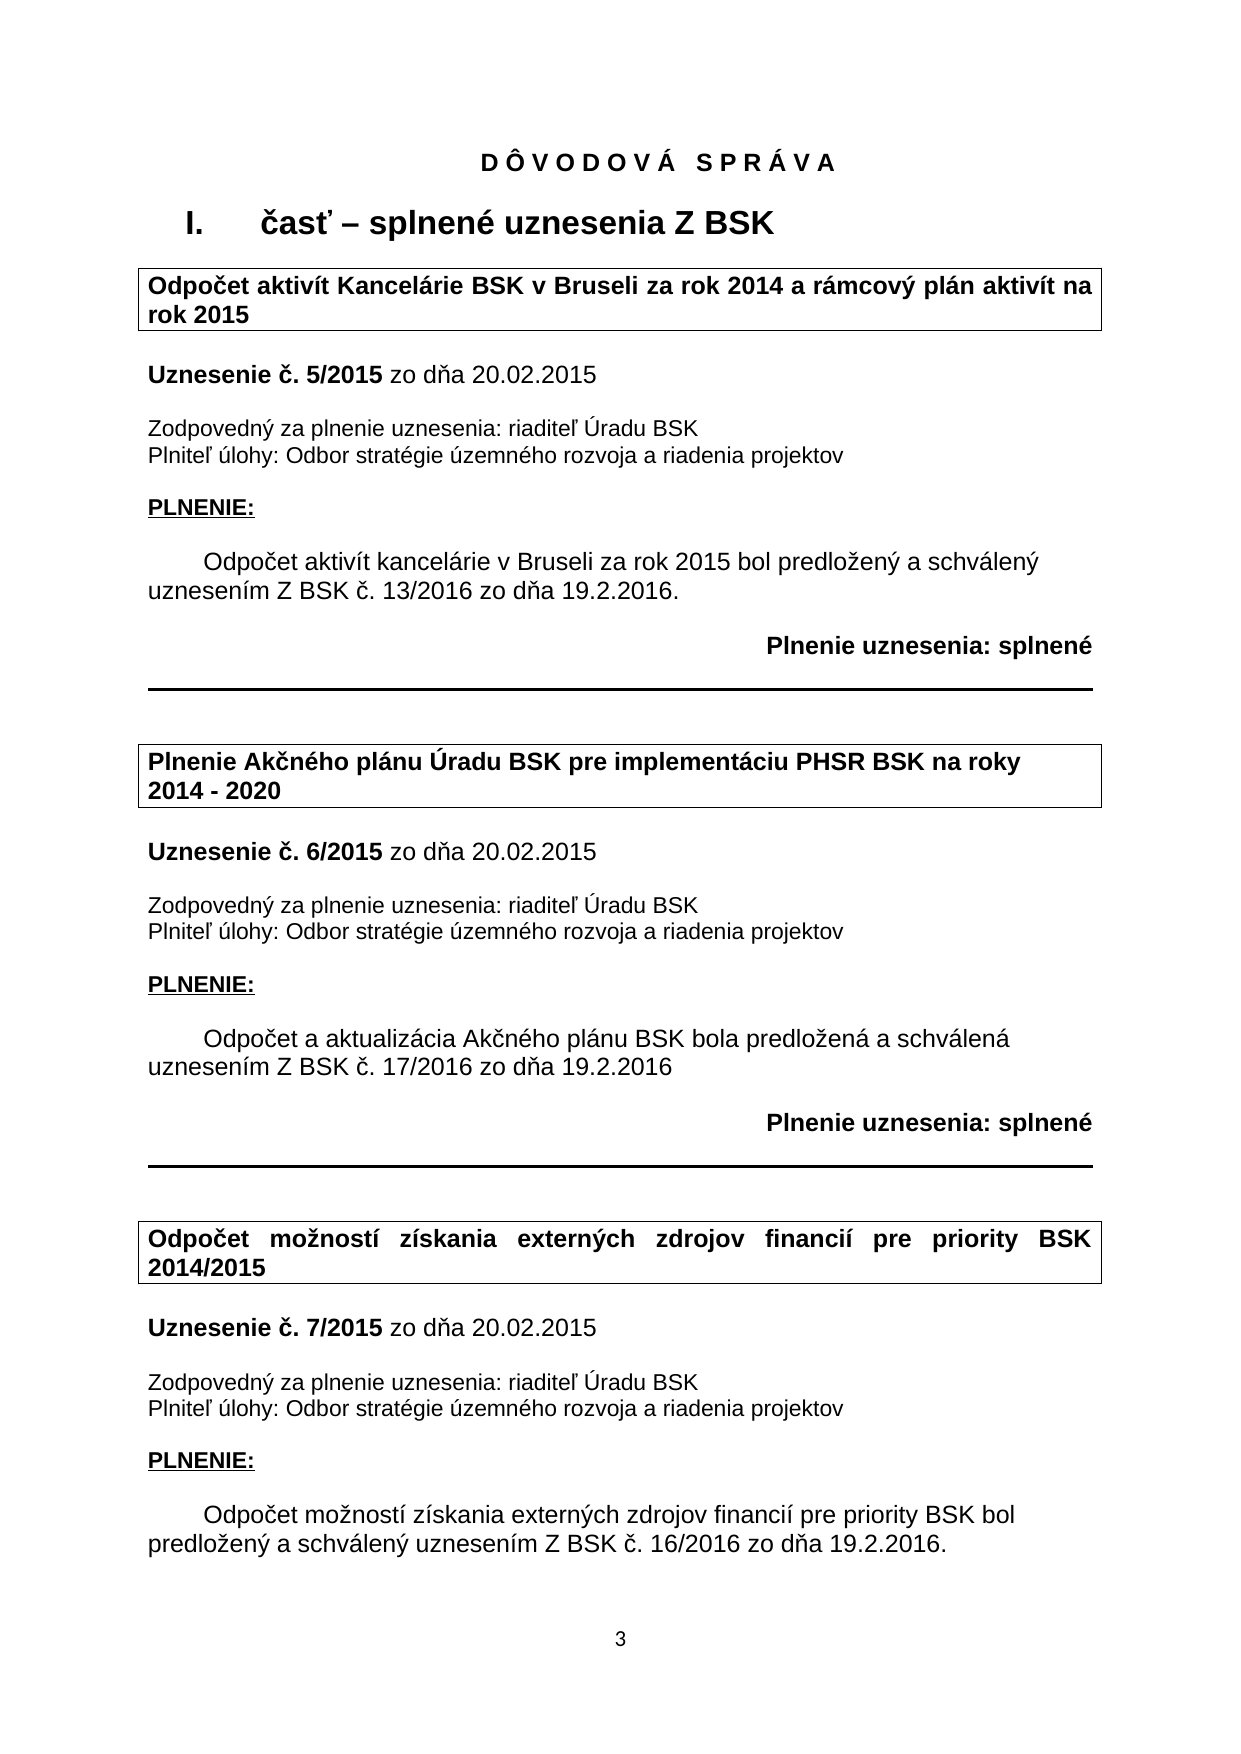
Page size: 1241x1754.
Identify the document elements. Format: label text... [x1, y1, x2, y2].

text D Ô V O D O V Á S P R Á V A [223, 148, 1093, 176]
text 2014 - 2020 [139, 773, 1101, 807]
text Zodpovedný za plnenie uznesenia: riaditeľ Úradu BSK [148, 1368, 1093, 1395]
text Plniteľ úlohy: Odbor stratégie územného rozvoja a riadenia projektov [148, 442, 1093, 468]
text Odpočet aktivít kancelárie v Bruseli za rok 2015 bol predložený a schválený uznesením Z BSK č. 13/2016 zo dňa 19.2.2016. [148, 547, 1093, 604]
text Uznesenie č. 5/2015 zo dňa 20.02.2015 [148, 360, 1093, 389]
text Plnenie uznesenia: splnené [148, 1107, 1093, 1136]
text Plnenie uznesenia: splnené [148, 631, 1093, 660]
text Odpočet možností získania externých zdrojov financií pre priority BSK bol predložený a schválený uznesením Z BSK č. 16/2016 zo dňa 19.2.2016. [148, 1500, 1093, 1558]
text Uznesenie č. 6/2015 zo dňa 20.02.2015 [148, 837, 1093, 866]
text Plniteľ úlohy: Odbor stratégie územného rozvoja a riadenia projektov [148, 1395, 1093, 1421]
text PLNENIE: [148, 494, 1093, 521]
text Zodpovedný za plnenie uznesenia: riaditeľ Úradu BSK [148, 892, 1093, 918]
text Odpočet a aktualizácia Akčného plánu BSK bola predložená a schválená uznesením Z BSK č. 17/2016 zo dňa 19.2.2016 [148, 1024, 1093, 1081]
text Zodpovedný za plnenie uznesenia: riaditeľ Úradu BSK [148, 415, 1093, 442]
text Odpočet možností získania externých zdrojov financií pre priority BSK 2014/2015 [139, 1222, 1101, 1283]
text PLNENIE: [148, 971, 1093, 997]
list časť – splnené uznesenia Z BSK [185, 203, 1093, 241]
text Odpočet aktivít Kancelárie BSK v Bruseli za rok 2014 a rámcový plán aktivít na rok 2015 [139, 269, 1101, 330]
text Plniteľ úlohy: Odbor stratégie územného rozvoja a riadenia projektov [148, 918, 1093, 944]
text Plnenie Akčného plánu Úradu BSK pre implementáciu PHSR BSK na roky [139, 745, 1101, 773]
text PLNENIE: [148, 1447, 1093, 1474]
text Uznesenie č. 7/2015 zo dňa 20.02.2015 [148, 1313, 1093, 1342]
